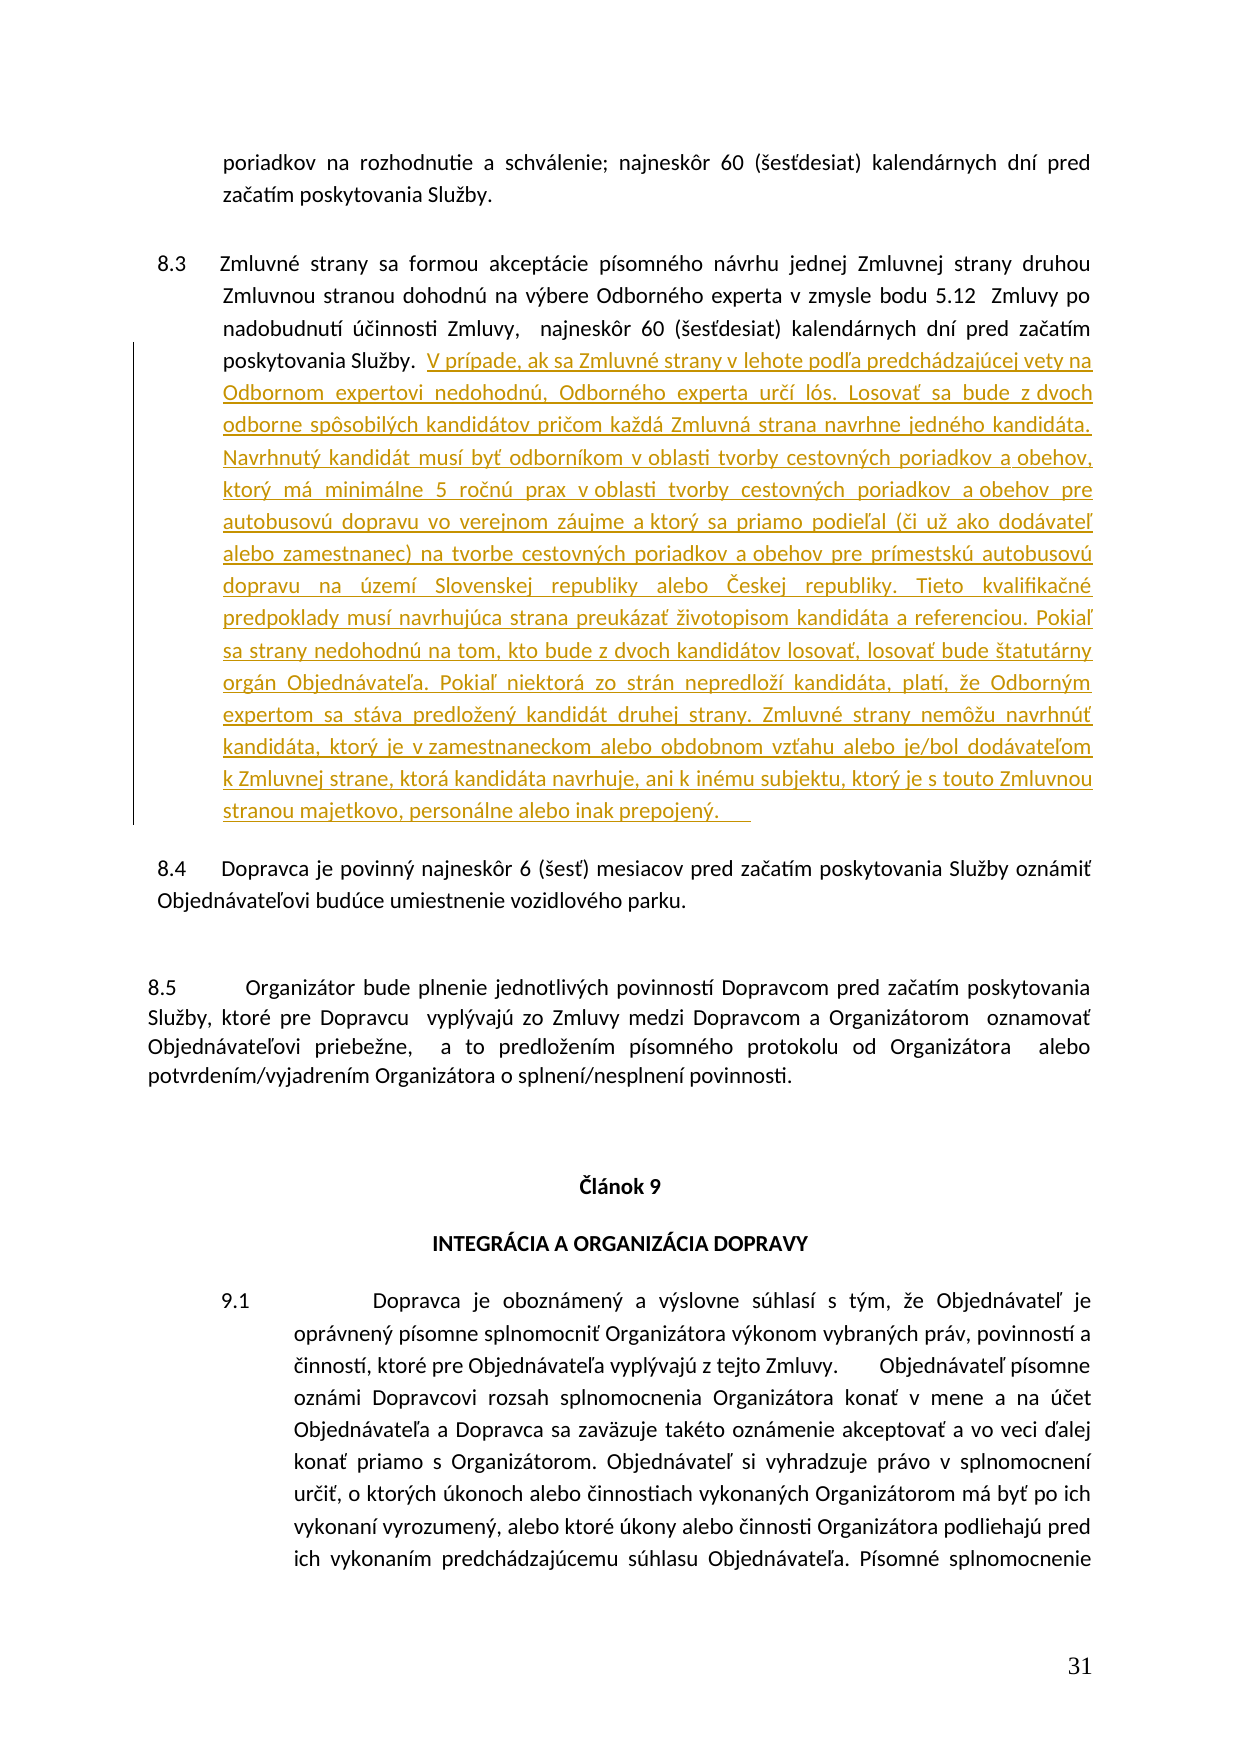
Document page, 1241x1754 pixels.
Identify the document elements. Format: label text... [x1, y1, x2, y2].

text 8.5 Organizátor bude plnenie jednotlivých povinností Dopravcom pred začatím poskytovania Služby, ktoré pre Dopravcu vyplývajú zo Zmluvy medzi Dopravcom a Organizátorom oznamovať Objednávateľovi priebežne, a to predložením písomného protokolu od Organizátora alebo potvrdením/vyjadrením Organizátora o splnení/nesplnení povinnosti. [148, 972, 1093, 1089]
text INTEGRÁCIA A ORGANIZÁCIA DOPRAVY [148, 1229, 1093, 1257]
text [157, 148, 1093, 208]
text 8.4 Dopravca je povinný najneskôr 6 (šesť) mesiacov pred začatím poskytovania Služby oznámiť Objednávateľovi budúce umiestnenie vozidlového parku. [157, 854, 1093, 914]
text Článok 9 [148, 1172, 1093, 1200]
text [221, 1286, 1093, 1572]
text 8.3 Zmluvné strany sa formou akceptácie písomného návrhu jednej Zmluvnej strany druhou Zmluvnou stranou dohodnú na výbere Odborného experta v zmysle bodu 5.12 Zmluvy po nadobudnutí účinnosti Zmluvy, najneskôr 60 (šesťdesiat) kalendárnych dní pred začatím poskytovania Služby. [157, 249, 1093, 825]
